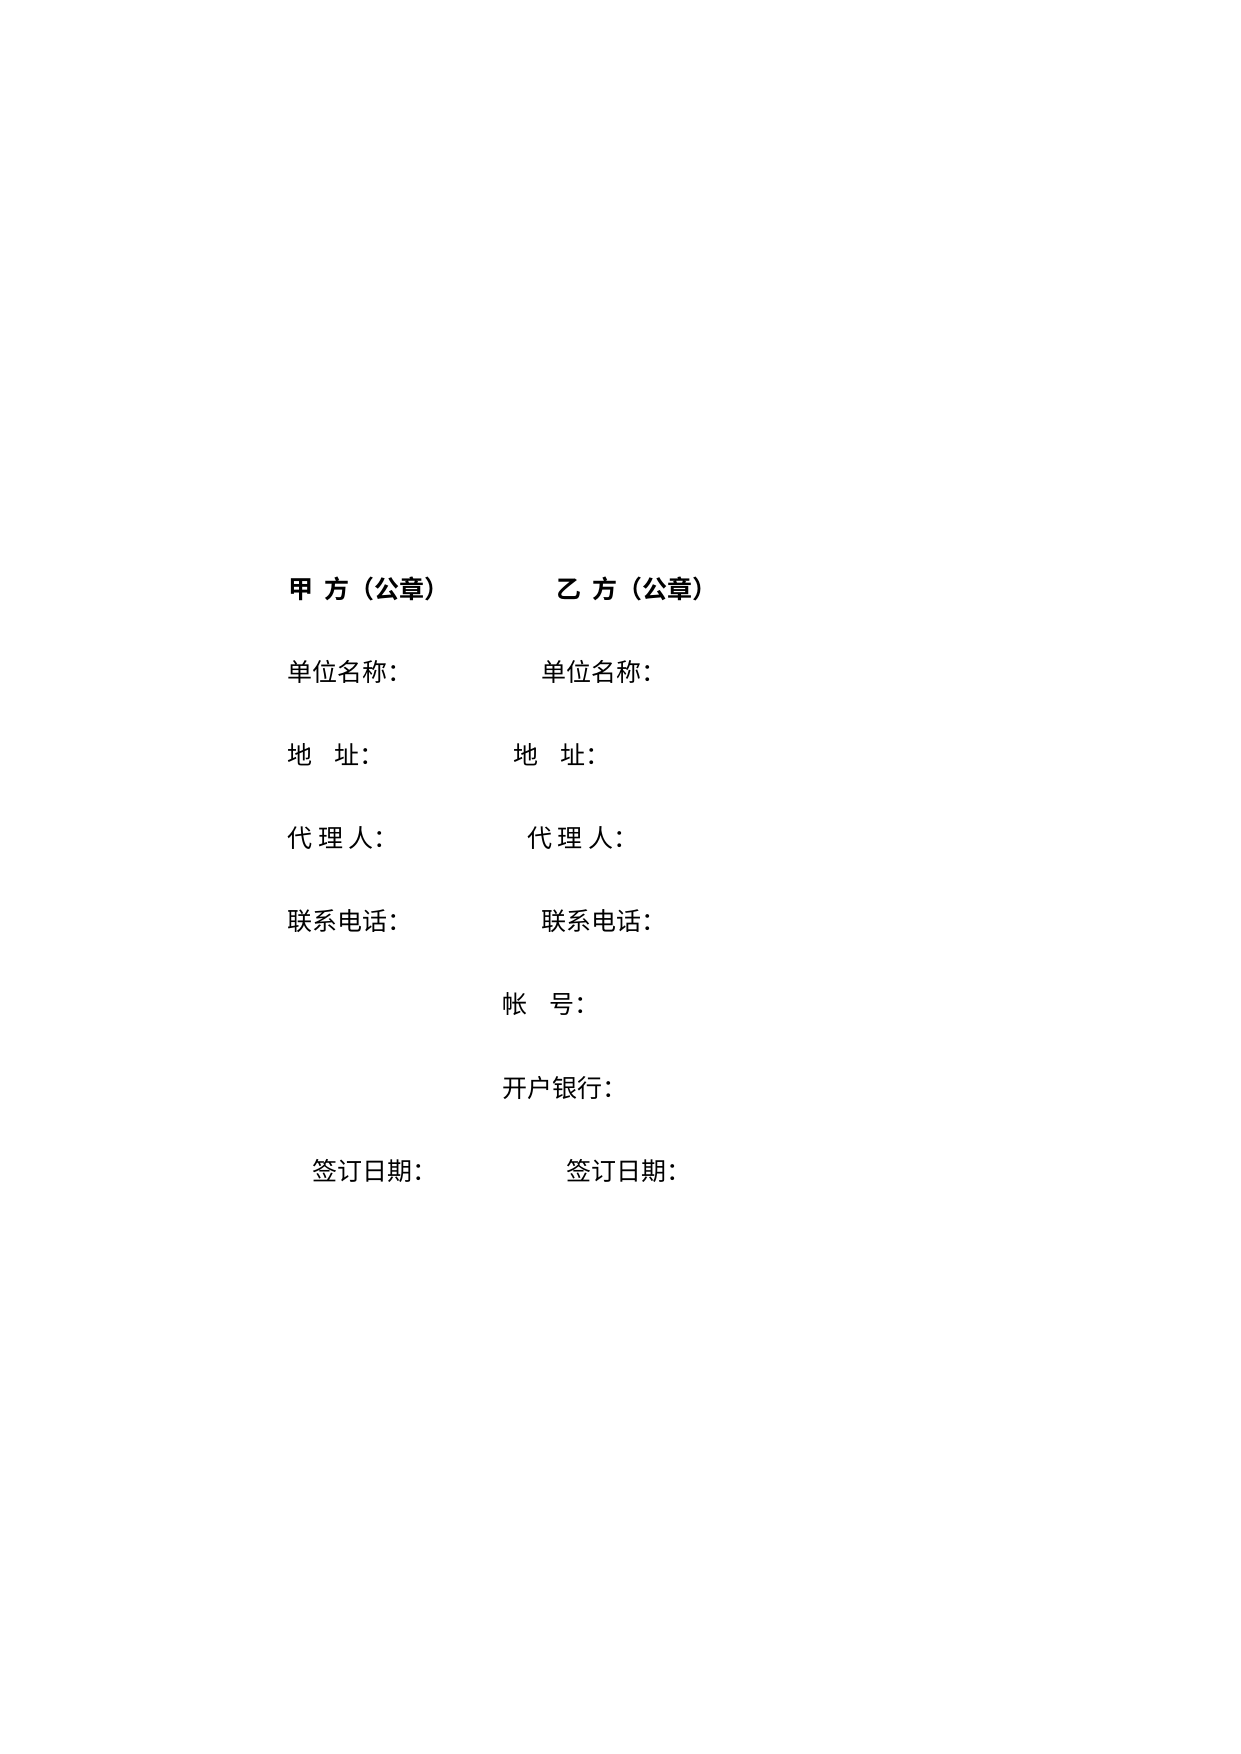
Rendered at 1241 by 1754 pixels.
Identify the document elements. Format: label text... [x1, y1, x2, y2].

text 地 址： 地 址： [187, 721, 1053, 786]
text 单位名称： 单位名称： [187, 638, 1053, 703]
text 帐 号： [187, 971, 1053, 1036]
text 开户银行： [187, 1054, 1053, 1119]
text 联系电话： 联系电话： [187, 887, 1053, 952]
text 代 理 人： 代 理 人： [187, 804, 1053, 869]
text 签订日期： 签订日期： [187, 1137, 1053, 1202]
text 甲 方（公章） 乙 方（公章） [187, 555, 1053, 620]
